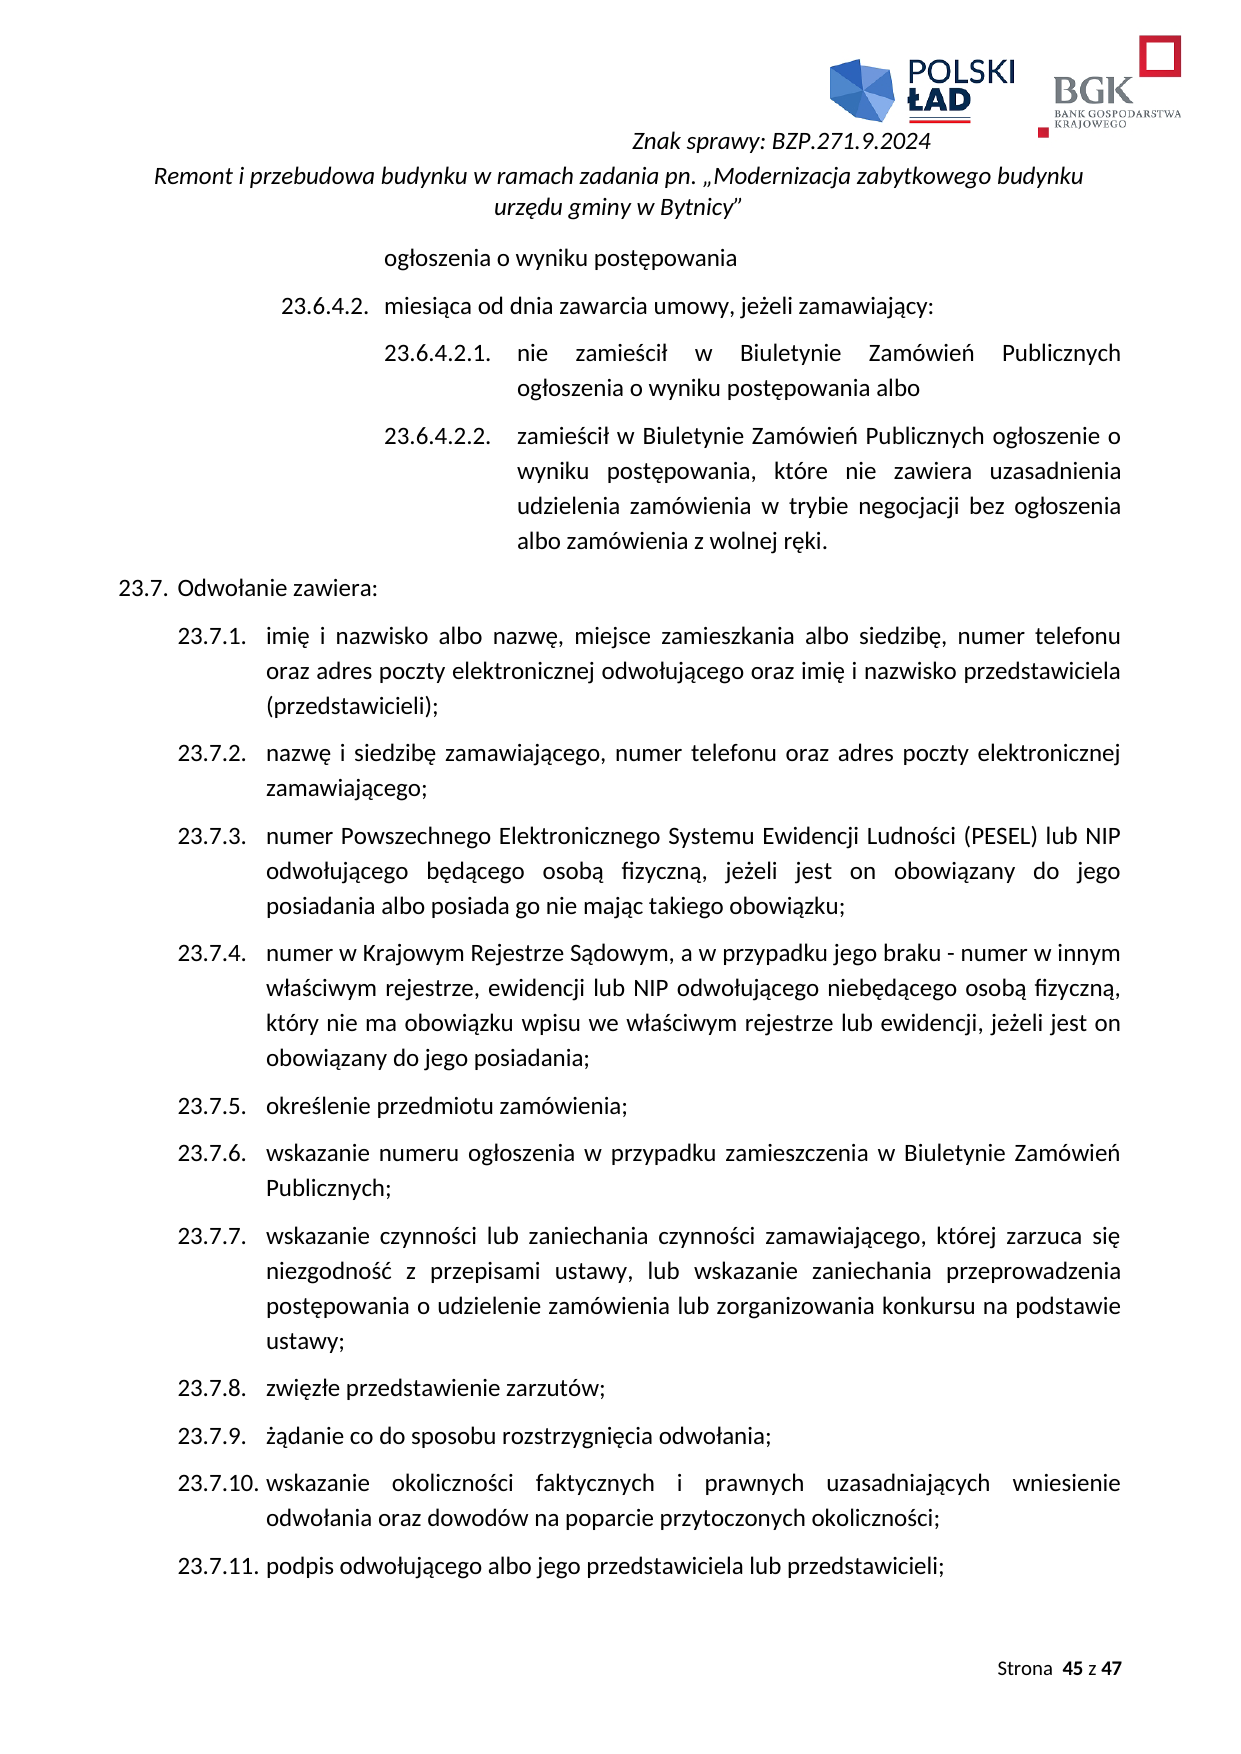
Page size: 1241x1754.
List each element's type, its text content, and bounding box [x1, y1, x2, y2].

list wskazanie okoliczności faktycznych i prawnych uzasadniających wniesienie odwołania oraz dowodów na poparcie przytoczonych okoliczności; [177, 1467, 1122, 1533]
list podpis odwołującego albo jego przedstawiciela lub przedstawicieli; [177, 1550, 1122, 1580]
list nie zamieścił w Biuletynie Zamówień Publicznych ogłoszenia o wyniku postępowania albo [384, 337, 1122, 403]
list numer Powszechnego Elektronicznego Systemu Ewidencji Ludności (PESEL) lub NIP odwołującego będącego osobą fizyczną, jeżeli jest on obowiązany do jego posiadania albo posiada go nie mając takiego obowiązku; [177, 820, 1122, 920]
list zamieścił w Biuletynie Zamówień Publicznych ogłoszenie o wyniku postępowania, które nie zawiera uzasadnienia udzielenia zamówienia w trybie negocjacji bez ogłoszenia albo zamówienia z wolnej ręki. [384, 420, 1122, 555]
list nazwę i siedzibę zamawiającego, numer telefonu oraz adres poczty elektronicznej zamawiającego; [177, 737, 1122, 803]
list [281, 242, 1122, 273]
list imię i nazwisko albo nazwę, miejsce zamieszkania albo siedzibę, numer telefonu oraz adres poczty elektronicznej odwołującego oraz imię i nazwisko przedstawiciela (przedstawicieli); [177, 620, 1122, 720]
list wskazanie czynności lub zaniechania czynności zamawiającego, której zarzuca się niezgodność z przepisami ustawy, lub wskazanie zaniechania przeprowadzenia postępowania o udzielenie zamówienia lub zorganizowania konkursu na podstawie ustawy; [177, 1220, 1122, 1355]
list żądanie co do sposobu rozstrzygnięcia odwołania; [177, 1420, 1122, 1450]
list określenie przedmiotu zamówienia; [177, 1090, 1122, 1120]
list miesiąca od dnia zawarcia umowy, jeżeli zamawiający: [281, 290, 1122, 320]
list numer w Krajowym Rejestrze Sądowym, a w przypadku jego braku - numer w innym właściwym rejestrze, ewidencji lub NIP odwołującego niebędącego osobą fizyczną, który nie ma obowiązku wpisu we właściwym rejestrze lub ewidencji, jeżeli jest on obowiązany do jego posiadania; [177, 937, 1122, 1073]
list Odwołanie zawiera: [118, 572, 1122, 603]
list wskazanie numeru ogłoszenia w przypadku zamieszczenia w Biuletynie Zamówień Publicznych; [177, 1137, 1122, 1203]
list zwięzłe przedstawienie zarzutów; [177, 1372, 1122, 1403]
